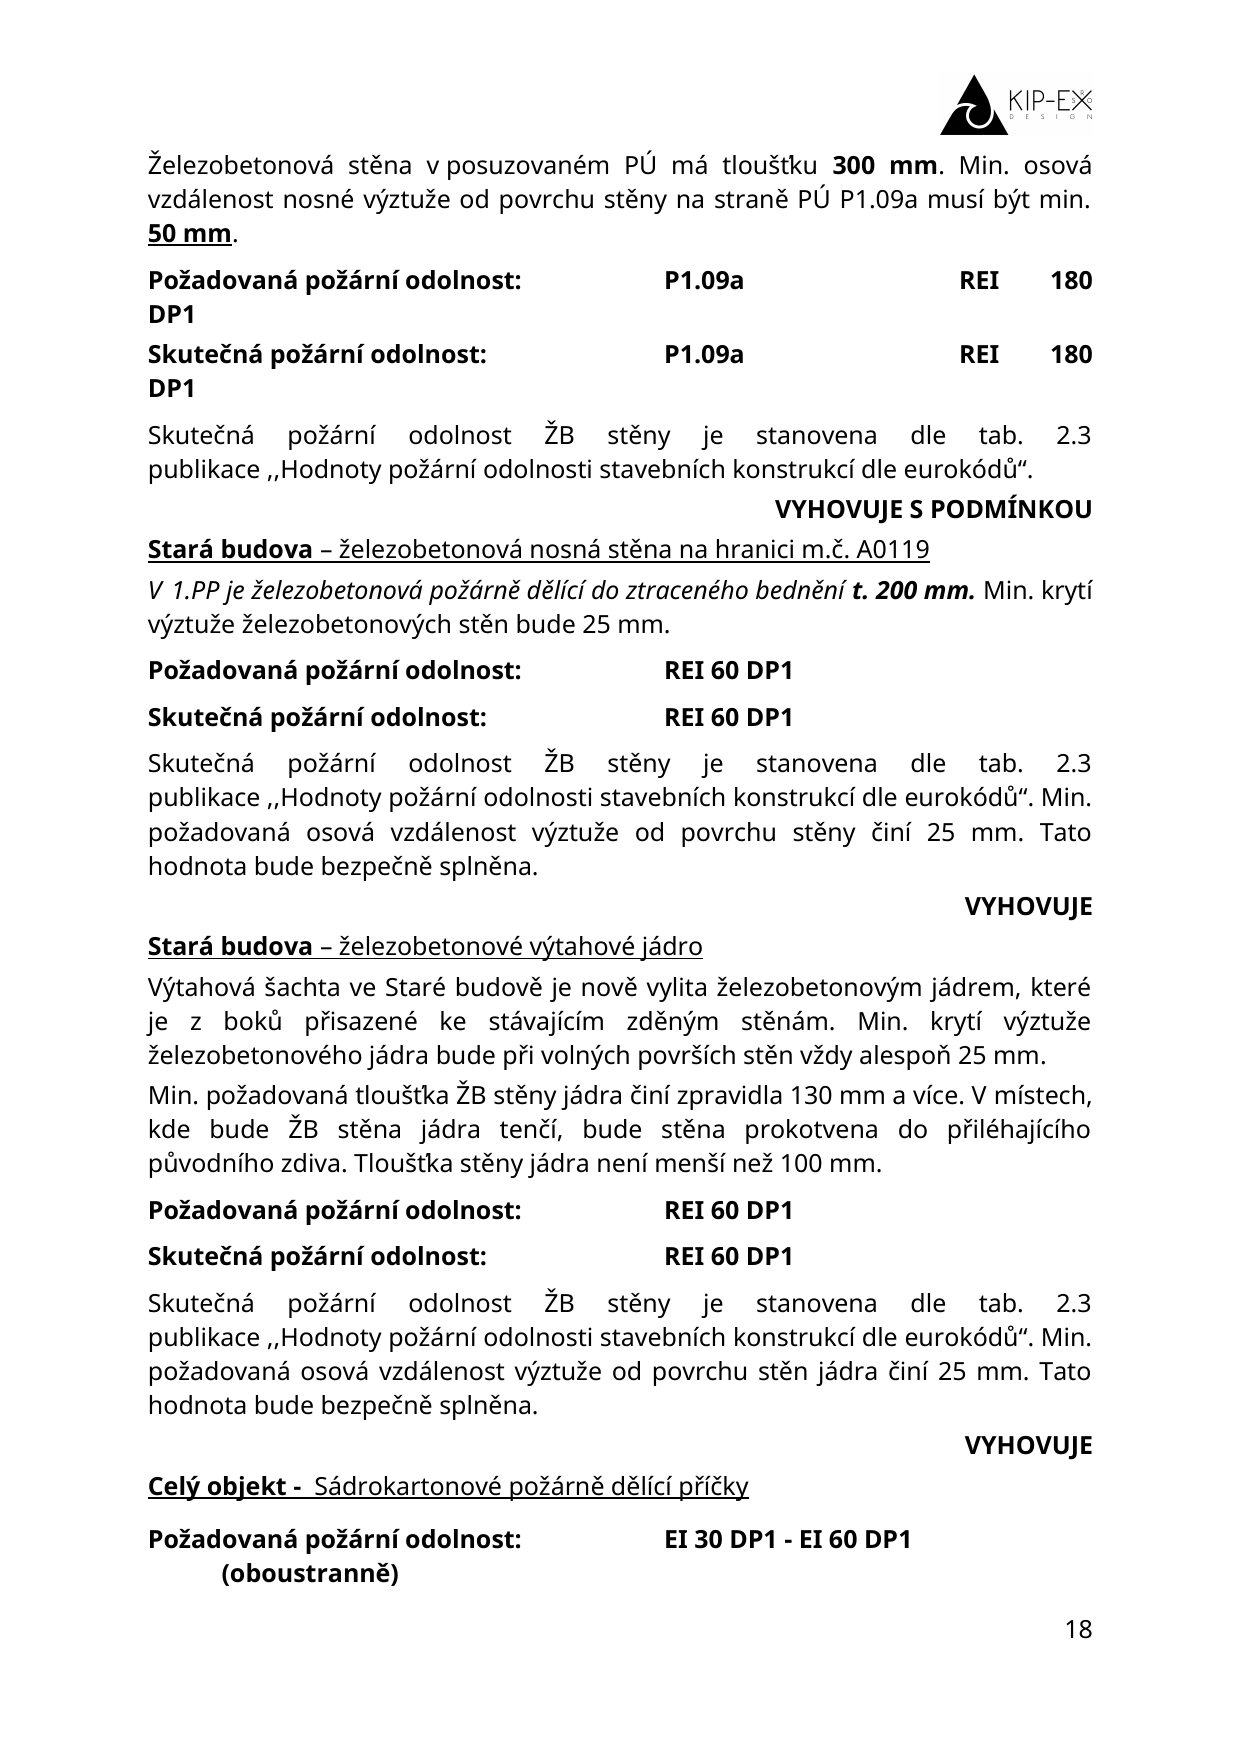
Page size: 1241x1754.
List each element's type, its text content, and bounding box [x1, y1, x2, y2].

picture [939, 73, 1093, 136]
text Požadovaná požární odolnost: P1.09a REI 180 DP1 [148, 262, 1093, 330]
text Požadovaná požární odolnost: EI 30 DP1 - EI 60 DP1 (oboustranně) [148, 1522, 1093, 1590]
text Stará budova – železobetonová nosná stěna na hranici m.č. A0119 [148, 532, 1093, 566]
text Min. požadovaná tloušťka ŽB stěny jádra činí zpravidla 130 mm a více. V místech, kde bude ŽB stěna jádra tenčí, bude stěna prokotvena do přiléhajícího původního zdiva. Tloušťka stěny jádra není menší než 100 mm. [148, 1078, 1093, 1180]
text Skutečná požární odolnost: REI 60 DP1 [148, 1239, 1093, 1273]
text Železobetonová stěna v posuzovaném PÚ má tloušťku 300 mm. Min. osová vzdálenost nosné výztuže od povrchu stěny na straně PÚ P1.09a musí být min. 50 mm. [148, 148, 1093, 250]
text Skutečná požární odolnost ŽB stěny je stanovena dle tab. 2.3 publikace ,,Hodnoty požární odolnosti stavebních konstrukcí dle eurokódů“. Min. požadovaná osová vzdálenost výztuže od povrchu stěny činí 25 mm. Tato hodnota bude bezpečně splněna. [148, 746, 1093, 882]
text Skutečná požární odolnost ŽB stěny je stanovena dle tab. 2.3 publikace ,,Hodnoty požární odolnosti stavebních konstrukcí dle eurokódů“. Min. požadovaná osová vzdálenost výztuže od povrchu stěn jádra činí 25 mm. Tato hodnota bude bezpečně splněna. [148, 1285, 1093, 1422]
text VYHOVUJE [148, 1428, 1093, 1462]
text V 1.PP je železobetonová požárně dělící do ztraceného bednění t. 200 mm. Min. krytí výztuže železobetonových stěn bude 25 mm. [148, 572, 1093, 640]
text Skutečná požární odolnost: REI 60 DP1 [148, 699, 1093, 733]
text Požadovaná požární odolnost: REI 60 DP1 [148, 653, 1093, 687]
text Stará budova – železobetonové výtahové jádro [148, 929, 1093, 963]
text Celý objekt - Sádrokartonové požárně dělící příčky [148, 1468, 1093, 1502]
text Skutečná požární odolnost: P1.09a REI 180 DP1 [148, 337, 1093, 405]
text Výtahová šachta ve Staré budově je nově vylita železobetonovým jádrem, které je z boků přisazené ke stávajícím zděným stěnám. Min. krytí výztuže železobetonového jádra bude při volných površích stěn vždy alespoň 25 mm. [148, 969, 1093, 1071]
text VYHOVUJE S PODMÍNKOU [148, 492, 1093, 526]
text Požadovaná požární odolnost: REI 60 DP1 [148, 1192, 1093, 1226]
text VYHOVUJE [148, 888, 1093, 923]
text Skutečná požární odolnost ŽB stěny je stanovena dle tab. 2.3 publikace ,,Hodnoty požární odolnosti stavebních konstrukcí dle eurokódů“. [148, 417, 1093, 485]
